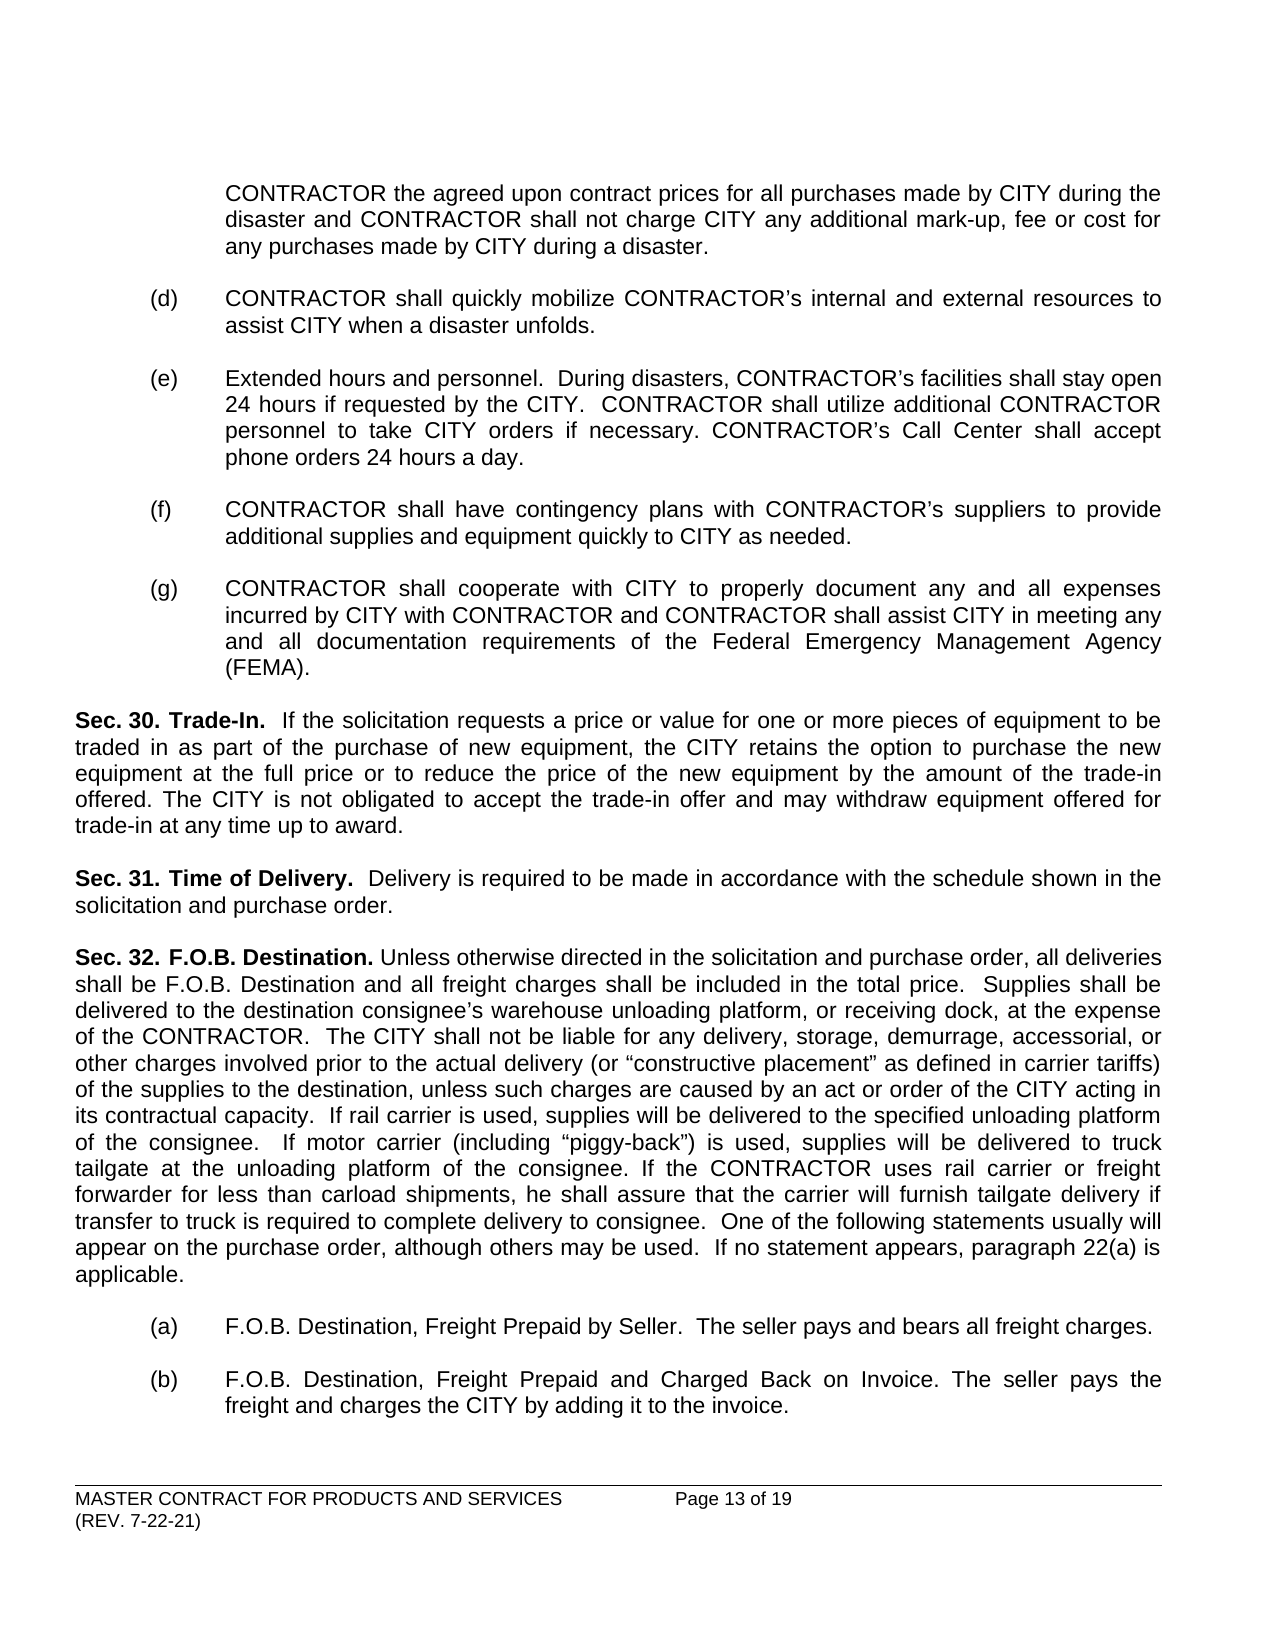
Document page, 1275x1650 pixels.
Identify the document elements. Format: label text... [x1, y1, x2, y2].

text (g) CONTRACTOR shall cooperate with CITY to properly document any and all expenses incurred by CITY with CONTRACTOR and CONTRACTOR shall assist CITY in meeting any and all documentation requirements of the Federal Emergency Management Agency (FEMA). [150, 575, 1162, 681]
text (b) F.O.B. Destination, Freight Prepaid and Charged Back on Invoice. The seller pays the freight and charges the CITY by adding it to the invoice. [150, 1366, 1162, 1419]
text Sec. 32. F.O.B. Destination. Unless otherwise directed in the solicitation and purchase order, all deliveries shall be F.O.B. Destination and all freight charges shall be included in the total price. Supplies shall be delivered to the destination consignee’s warehouse unloading platform, or receiving dock, at the expense of the CONTRACTOR. The CITY shall not be liable for any delivery, storage, demurrage, accessorial, or other charges involved prior to the actual delivery (or “constructive placement” as defined in carrier tariffs) of the supplies to the destination, unless such charges are caused by an act or order of the CITY acting in its contractual capacity. If rail carrier is used, supplies will be delivered to the specified unloading platform of the consignee. If motor carrier (including “piggy-back”) is used, supplies will be delivered to truck tailgate at the unloading platform of the consignee. If the CONTRACTOR uses rail carrier or freight forwarder for less than carload shipments, he shall assure that the carrier will furnish tailgate delivery if transfer to truck is required to complete delivery to consignee. One of the following statements usually will appear on the purchase order, although others may be used. If no statement appears, paragraph 22(a) is applicable. [75, 944, 1162, 1287]
text (d) CONTRACTOR shall quickly mobilize CONTRACTOR’s internal and external resources to assist CITY when a disaster unfolds. [150, 285, 1162, 338]
text (e) Extended hours and personnel. During disasters, CONTRACTOR’s facilities shall stay open 24 hours if requested by the CITY. CONTRACTOR shall utilize additional CONTRACTOR personnel to take CITY orders if necessary. CONTRACTOR’s Call Center shall accept phone orders 24 hours a day. [150, 364, 1162, 470]
text Sec. 30. Trade-In. If the solicitation requests a price or value for one or more pieces of equipment to be traded in as part of the purchase of new equipment, the CITY retains the option to purchase the new equipment at the full price or to reduce the price of the new equipment by the amount of the trade-in offered. The CITY is not obligated to accept the trade-in offer and may withdraw equipment offered for trade-in at any time up to award. [75, 707, 1162, 839]
text (f) CONTRACTOR shall have contingency plans with CONTRACTOR’s suppliers to provide additional supplies and equipment quickly to CITY as needed. [150, 496, 1162, 549]
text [150, 180, 1162, 259]
text Sec. 31. Time of Delivery. Delivery is required to be made in accordance with the schedule shown in the solicitation and purchase order. [75, 865, 1162, 918]
text (a) F.O.B. Destination, Freight Prepaid by Seller. The seller pays and bears all freight charges. [150, 1313, 1162, 1339]
